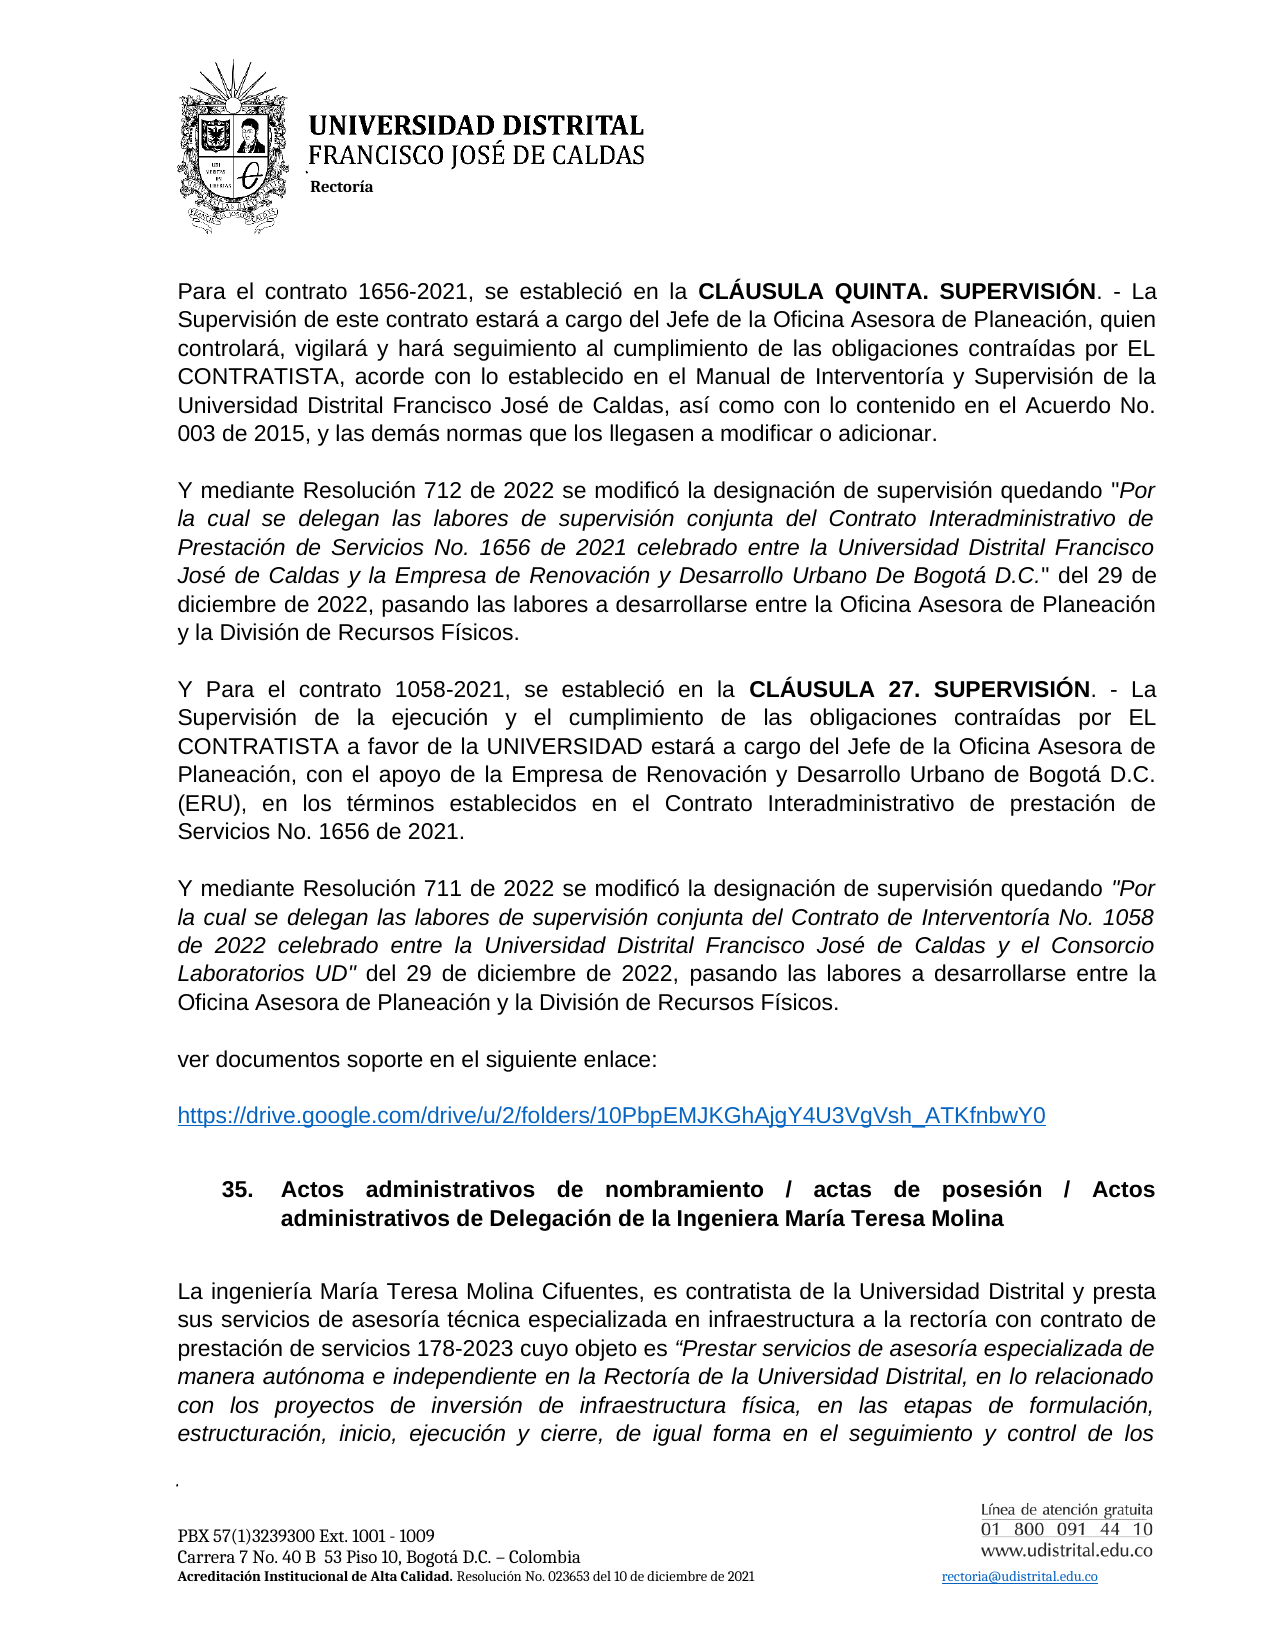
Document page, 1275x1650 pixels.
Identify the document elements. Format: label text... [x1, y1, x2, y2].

text ver documentos soporte en el siguiente enlace: [177, 1046, 1157, 1072]
picture [978, 1503, 1153, 1563]
text https://drive.google.com/drive/u/2/folders/10PbpEMJKGhAjgY4U3VgVsh_ATKfnbwY0 [177, 1102, 1157, 1129]
text Y Para el contrato 1058-2021, se estableció en la CLÁUSULA 27. SUPERVISIÓN. - La Supervisión de la ejecución y el cumplimiento de las obligaciones contraídas por EL CONTRATISTA a favor de la UNIVERSIDAD estará a cargo del Jefe de la Oficina Asesora de Planeación, con el apoyo de la Empresa de Renovación y Desarrollo Urbano de Bogotá D.C. (ERU), en los términos establecidos en el Contrato Interadministrativo de prestación de Servicios No. 1656 de 2021. [177, 676, 1157, 844]
text Para el contrato 1656-2021, se estableció en la CLÁUSULA QUINTA. SUPERVISIÓN. - La Supervisión de este contrato estará a cargo del Jefe de la Oficina Asesora de Planeación, quien controlará, vigilará y hará seguimiento al cumplimiento de las obligaciones contraídas por EL CONTRATISTA, acorde con lo establecido en el Manual de Interventoría y Supervisión de la Universidad Distrital Francisco José de Caldas, así como con lo contenido en el Acuerdo No. 003 de 2015, y las demás normas que los llegasen a modificar o adicionar. [177, 278, 1157, 446]
text Y mediante Resolución 712 de 2022 se modificó la designación de supervisión quedando "Por la cual se delegan las labores de supervisión conjunta del Contrato Interadministrativo de Prestación de Servicios No. 1656 de 2021 celebrado entre la Universidad Distrital Francisco José de Caldas y la Empresa de Renovación y Desarrollo Urbano De Bogotá D.C." del 29 de diciembre de 2022, pasando las labores a desarrollarse entre la Oficina Asesora de Planeación y la División de Recursos Físicos. [177, 477, 1157, 645]
list Actos administrativos de nombramiento / actas de posesión / Actos administrativos de Delegación de la Ingeniera María Teresa Molina [222, 1176, 1157, 1231]
picture [177, 59, 644, 234]
text Y mediante Resolución 711 de 2022 se modificó la designación de supervisión quedando "Por la cual se delegan las labores de supervisión conjunta del Contrato de Interventoría No. 1058 de 2022 celebrado entre la Universidad Distrital Francisco José de Caldas y el Consorcio Laboratorios UD" del 29 de diciembre de 2022, pasando las labores a desarrollarse entre la Oficina Asesora de Planeación y la División de Recursos Físicos. [177, 875, 1157, 1015]
